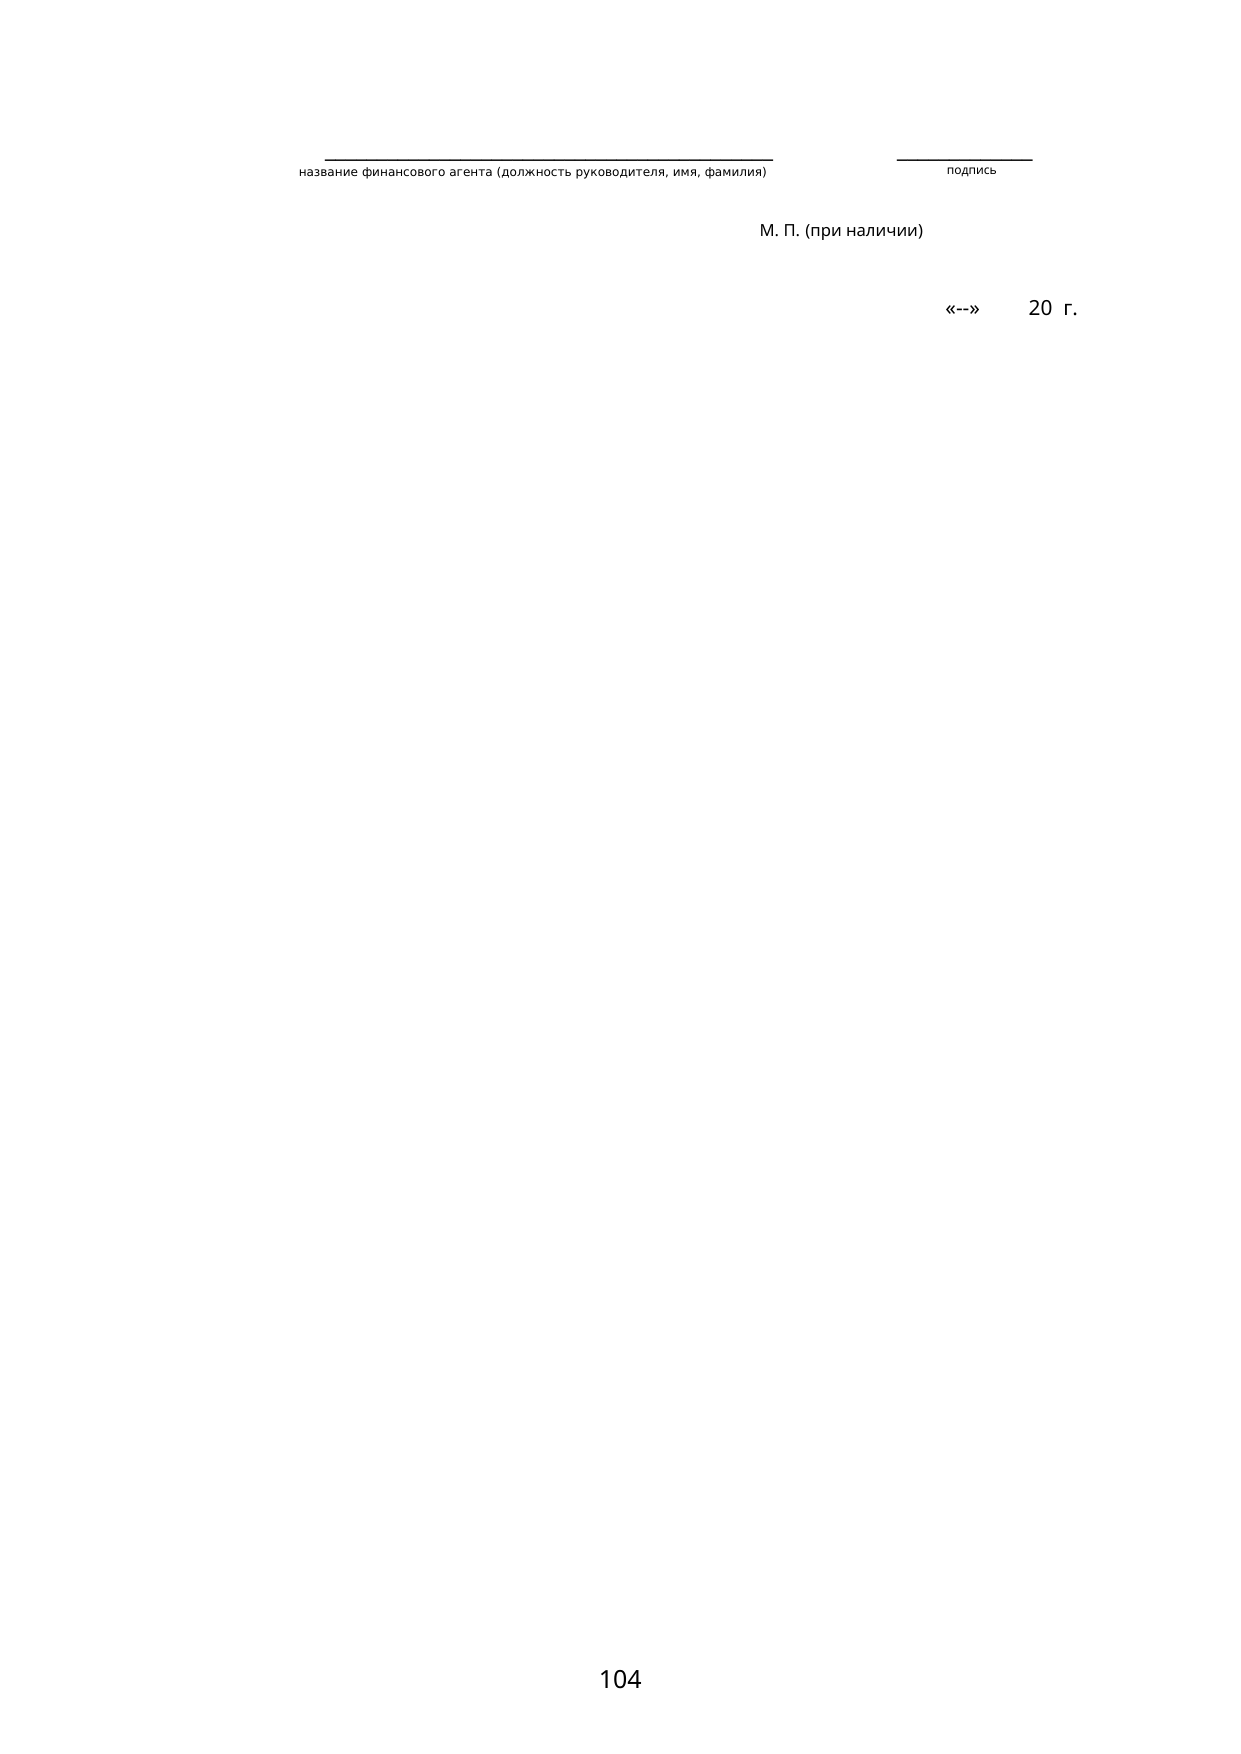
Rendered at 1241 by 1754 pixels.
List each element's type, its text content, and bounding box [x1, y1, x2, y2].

text название финансового агента (должность руководителя, имя, фамилия) подпись [148, 162, 1092, 190]
text М. П. (при наличии) [148, 219, 1092, 242]
text ___________________________________________ _____________ [223, 137, 1092, 162]
text «--» 20 г. [148, 293, 1092, 322]
